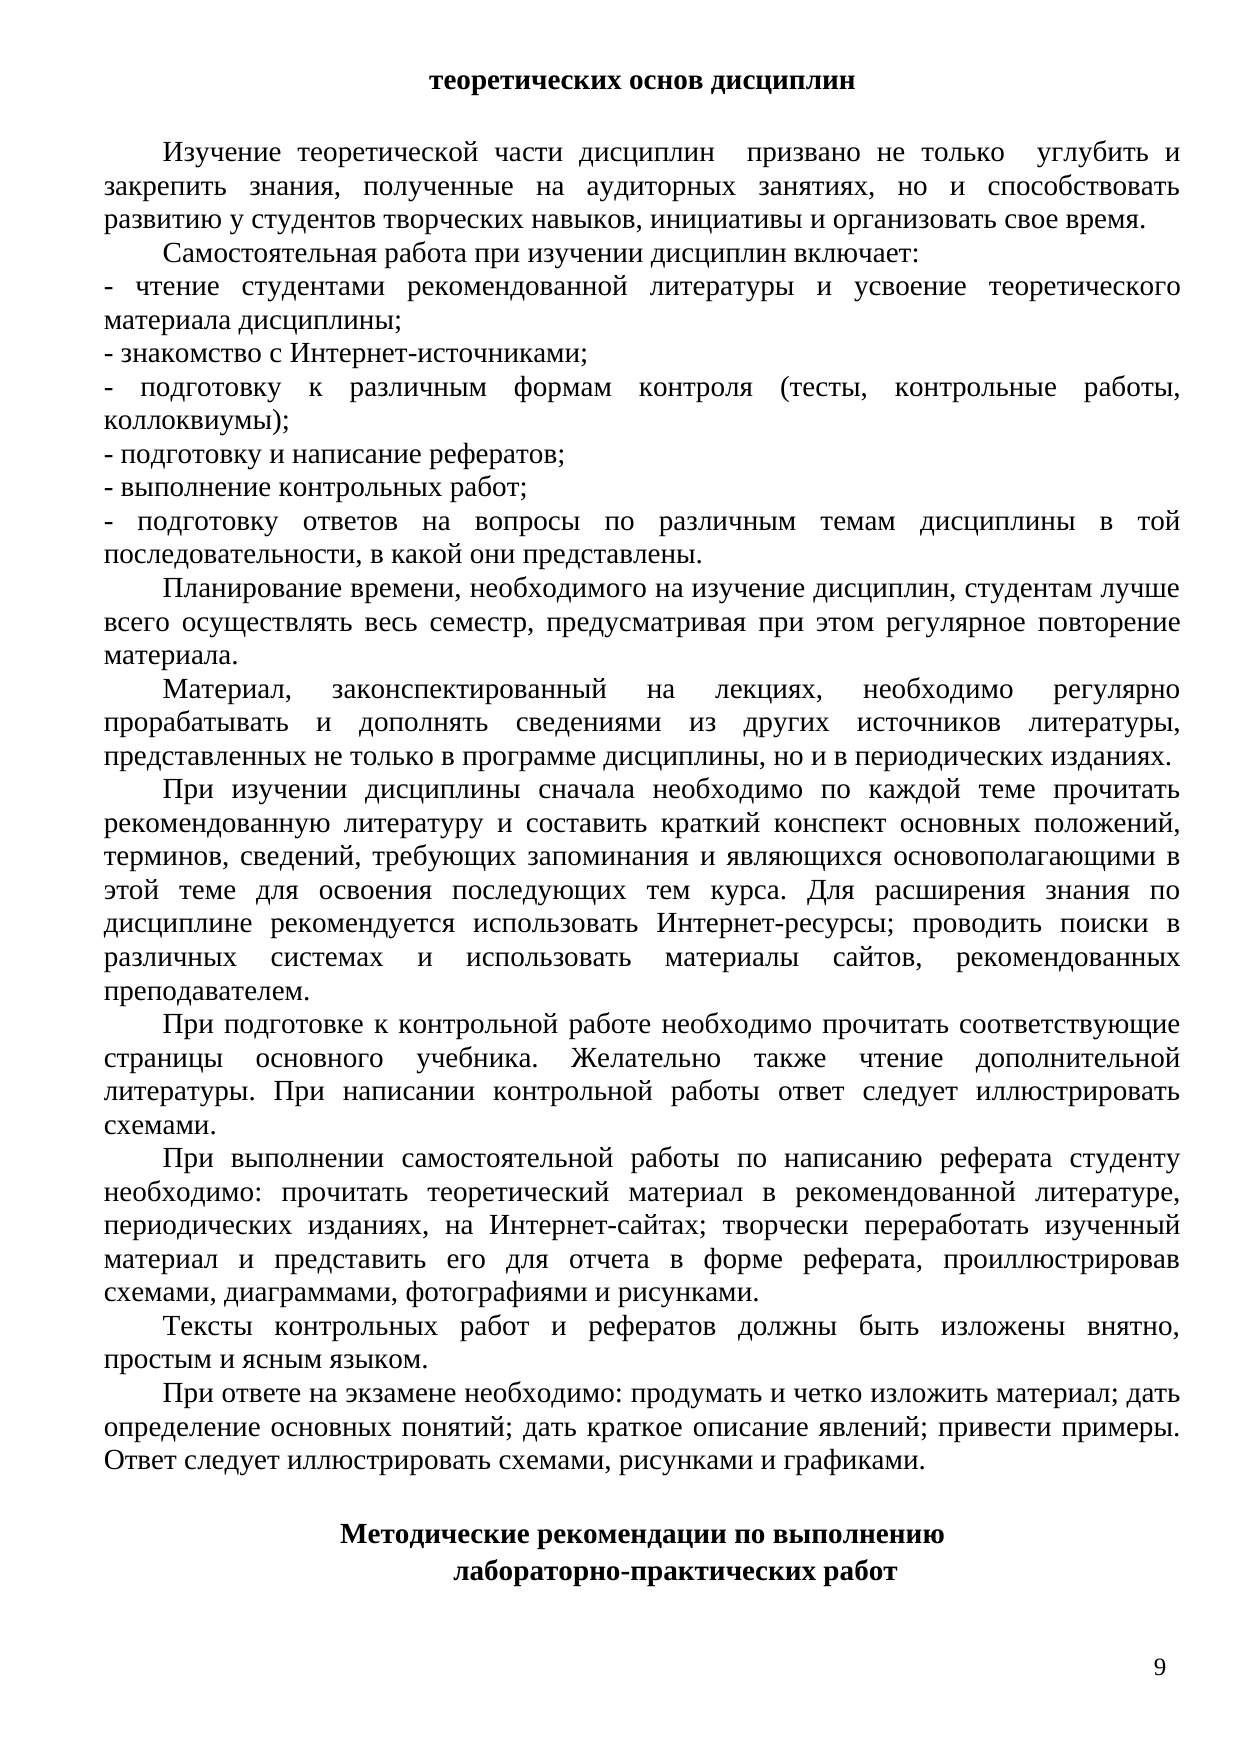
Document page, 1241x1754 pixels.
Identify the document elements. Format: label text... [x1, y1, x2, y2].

text Тексты контрольных работ и рефератов должны быть изложены внятно, простым и ясным языком. [103, 1308, 1181, 1375]
text Планирование времени, необходимого на изучение дисциплин, студентам лучше всего осуществлять весь семестр, предусматривая при этом регулярное повторение материала. [103, 570, 1181, 671]
text теоретических основ дисциплин [103, 59, 1181, 97]
text Изучение теоретической части дисциплин призвано не только углубить и закрепить знания, полученные на аудиторных занятиях, но и способствовать развитию у студентов творческих навыков, инициативы и организовать свое время. [103, 134, 1181, 235]
text - выполнение контрольных работ; [103, 469, 1181, 503]
text - знакомство с Интернет-источниками; [103, 335, 1181, 369]
text Материал, законспектированный на лекциях, необходимо регулярно прорабатывать и дополнять сведениями из других источников литературы, представленных не только в программе дисциплины, но и в периодических изданиях. [103, 671, 1181, 771]
text - подготовку и написание рефератов; [103, 436, 1181, 469]
text - подготовку ответов на вопросы по различным темам дисциплины в той последовательности, в какой они представлены. [103, 503, 1181, 570]
text - чтение студентами рекомендованной литературы и усвоение теоретического материала дисциплины; [103, 268, 1181, 335]
text При выполнении самостоятельной работы по написанию реферата студенту необходимо: прочитать теоретический материал в рекомендованной литературе, периодических изданиях, на Интернет-сайтах; творчески переработать изученный материал и представить его для отчета в форме реферата, проиллюстрировав схемами, диаграммами, фотографиями и рисунками. [103, 1140, 1181, 1308]
text лабораторно-практических работ [103, 1551, 1181, 1588]
text - подготовку к различным формам контроля (тесты, контрольные работы, коллоквиумы); [103, 369, 1181, 436]
text При изучении дисциплины сначала необходимо по каждой теме прочитать рекомендованную литературу и составить краткий конспект основных положений, терминов, сведений, требующих запоминания и являющихся основополагающими в этой теме для освоения последующих тем курса. Для расширения знания по дисциплине рекомендуется использовать Интернет-ресурсы; проводить поиски в различных системах и использовать материалы сайтов, рекомендованных преподавателем. [103, 771, 1181, 1006]
text Самостоятельная работа при изучении дисциплин включает: [103, 235, 1181, 268]
text При подготовке к контрольной работе необходимо прочитать соответствующие страницы основного учебника. Желательно также чтение дополнительной литературы. При написании контрольной работы ответ следует иллюстрировать схемами. [103, 1006, 1181, 1140]
text При ответе на экзамене необходимо: продумать и четко изложить материал; дать определение основных понятий; дать краткое описание явлений; привести примеры. Ответ следует иллюстрировать схемами, рисунками и графиками. [103, 1375, 1181, 1476]
text Методические рекомендации по выполнению [103, 1513, 1181, 1551]
